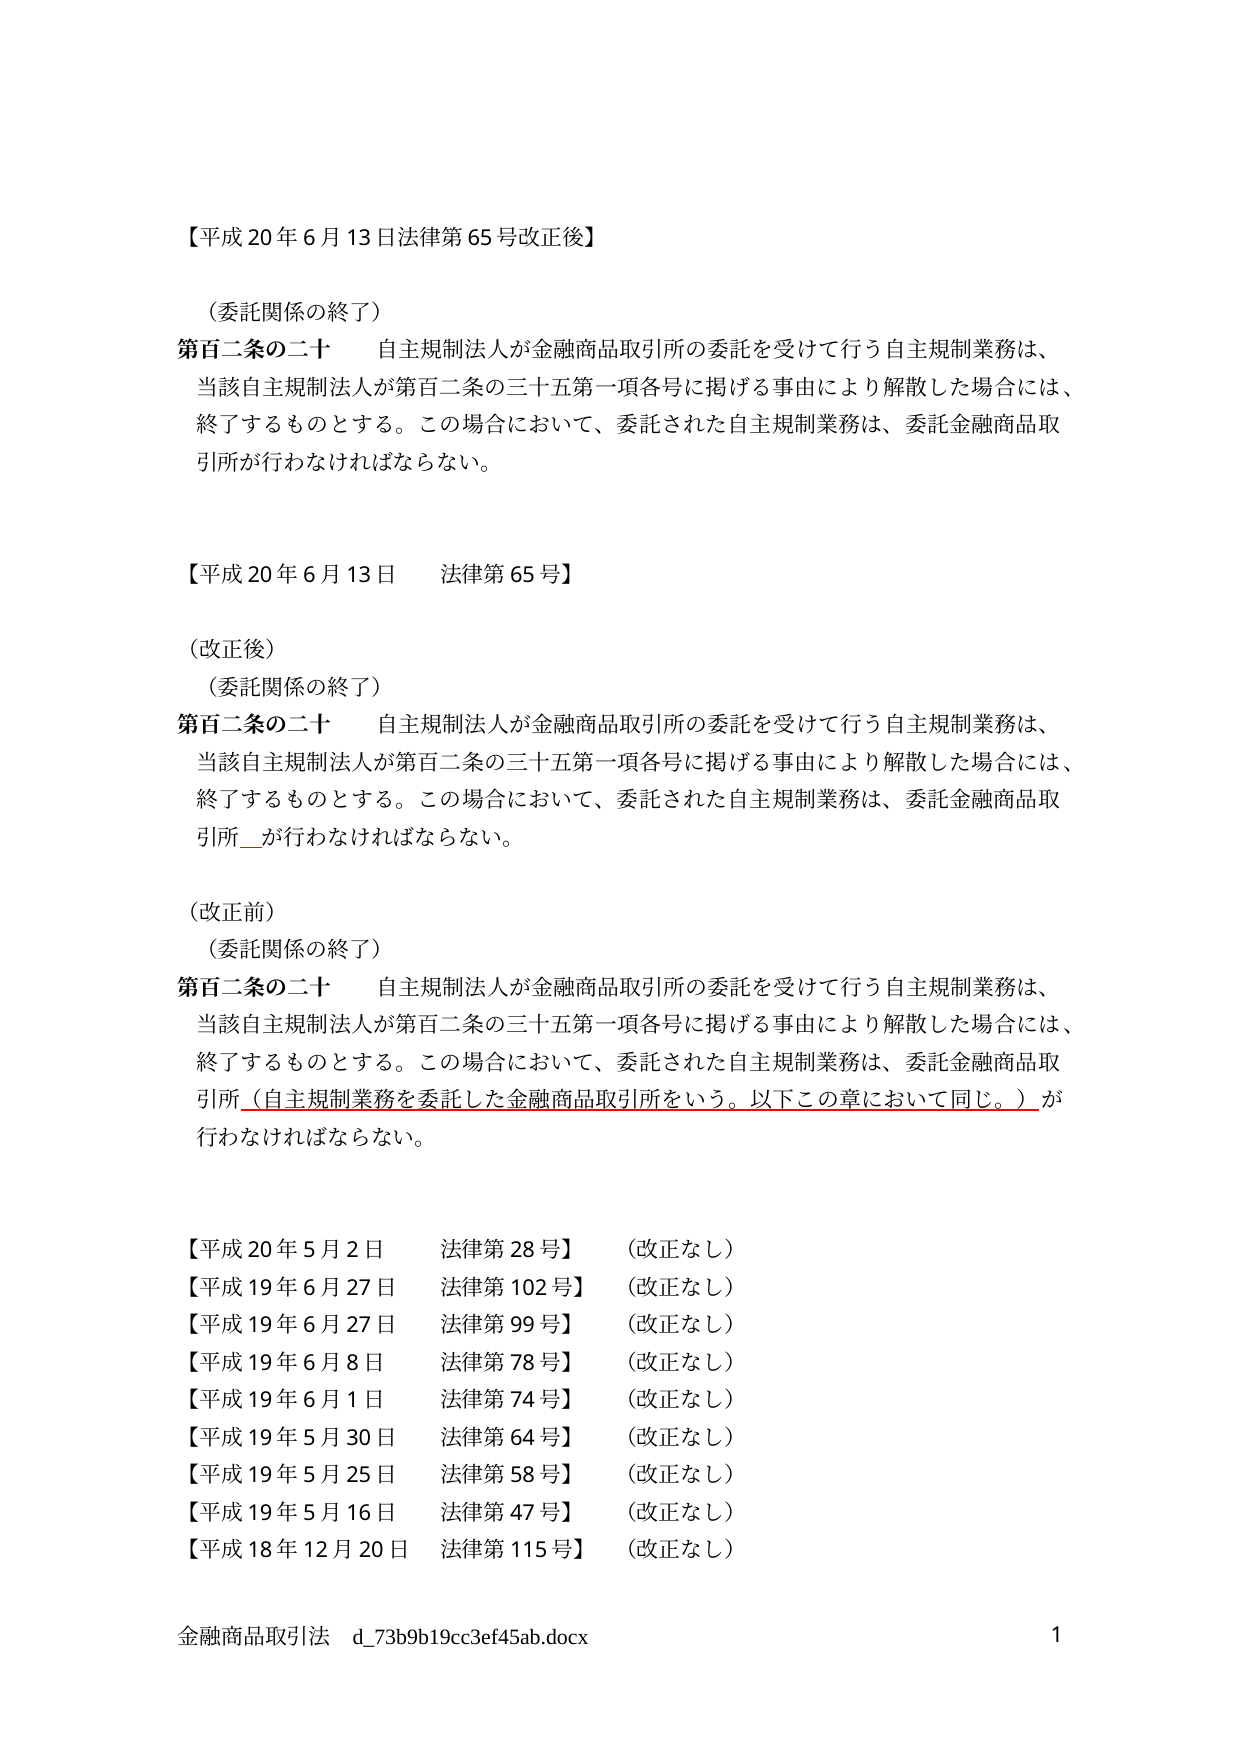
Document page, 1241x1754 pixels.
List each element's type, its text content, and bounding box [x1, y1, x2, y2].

text 第百二条の二十 自主規制法人が金融商品取引所の委託を受けて行う自主規制業務は、当該自主規制法人が第百二条の三十五第一項各号に掲げる事由により解散した場合には、終了するものとする。この場合において、委託された自主規制業務は、委託金融商品取引所が行わなければならない。 [177, 329, 1063, 479]
text 【平成18年12月20日 法律第115号】 （改正なし） [177, 1529, 1063, 1567]
text 【平成19年5月25日 法律第58号】 （改正なし） [177, 1454, 1063, 1492]
text 【平成19年6月8日 法律第78号】 （改正なし） [177, 1342, 1063, 1379]
text 【平成20年5月2日 法律第28号】 （改正なし） [177, 1229, 1063, 1267]
text （改正前） [177, 892, 1063, 929]
text 【平成19年5月30日 法律第64号】 （改正なし） [177, 1417, 1063, 1454]
text 【平成19年6月27日 法律第102号】 （改正なし） [177, 1267, 1063, 1304]
text （委託関係の終了） [196, 667, 1063, 704]
text （委託関係の終了） [196, 929, 1063, 967]
text 第百二条の二十 自主規制法人が金融商品取引所の委託を受けて行う自主規制業務は、当該自主規制法人が第百二条の三十五第一項各号に掲げる事由により解散した場合には、終了するものとする。この場合において、委託された自主規制業務は、委託金融商品取引所 が行わなければならない。 [177, 704, 1063, 854]
text 第百二条の二十 自主規制法人が金融商品取引所の委託を受けて行う自主規制業務は、当該自主規制法人が第百二条の三十五第一項各号に掲げる事由により解散した場合には、終了するものとする。この場合において、委託された自主規制業務は、委託金融商品取引所（自主規制業務を委託した金融商品取引所をいう。以下この章において同じ。）が行わなければならない。 [177, 967, 1063, 1154]
text 【平成19年6月1日 法律第74号】 （改正なし） [177, 1379, 1063, 1417]
text 【平成19年5月16日 法律第47号】 （改正なし） [177, 1492, 1063, 1529]
text 【平成20年6月13日法律第65号改正後】 [177, 217, 1063, 254]
text （改正後） [177, 629, 1063, 667]
text （委託関係の終了） [196, 292, 1063, 329]
text 【平成20年6月13日 法律第65号】 [177, 554, 1063, 592]
text 【平成19年6月27日 法律第99号】 （改正なし） [177, 1304, 1063, 1342]
